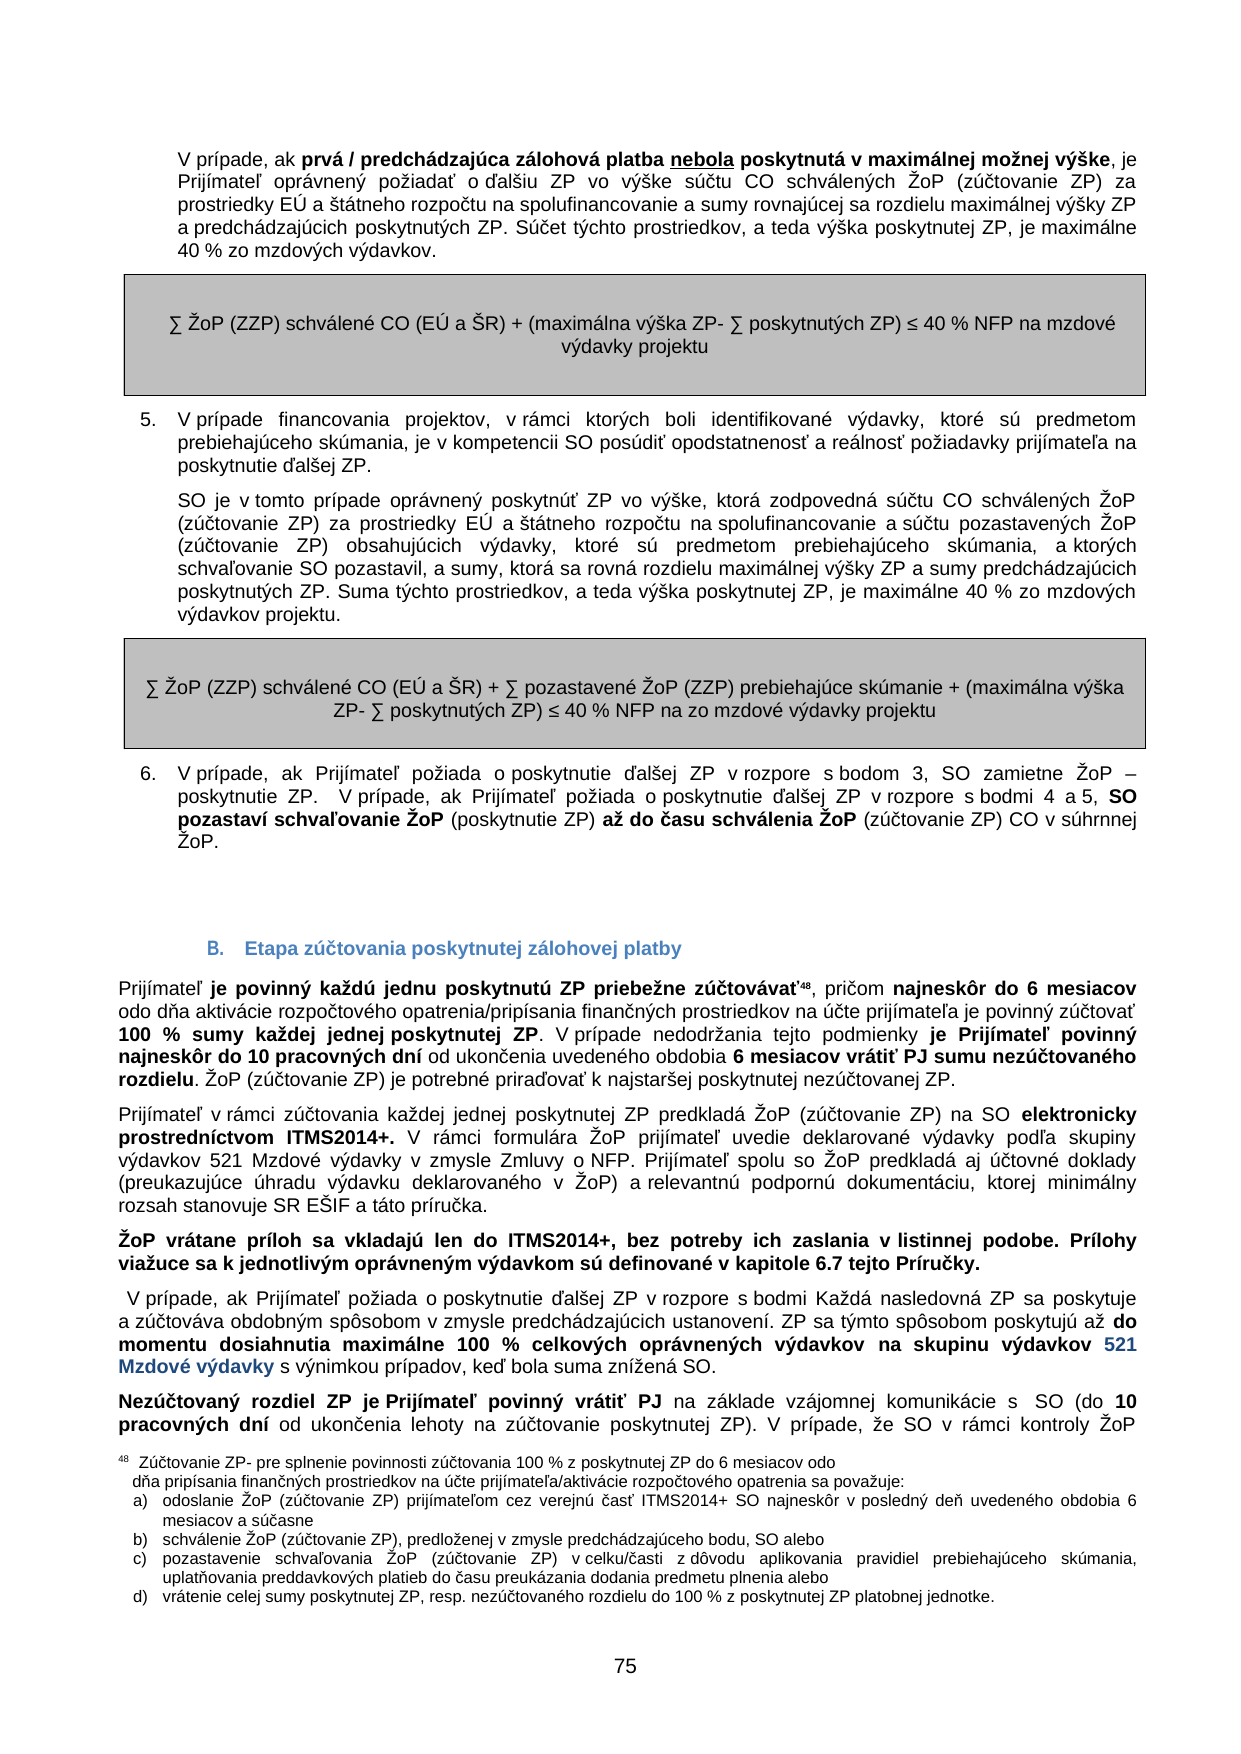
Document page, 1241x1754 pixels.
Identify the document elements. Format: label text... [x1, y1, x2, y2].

text ∑ ŽoP (ZZP) schválené CO (EÚ a ŠR) + (maximálna výška ZP- ∑ poskytnutých ZP) ≤ 40 % NFP na mzdové výdavky projektu [125, 309, 1145, 357]
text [118, 1390, 1137, 1436]
list V prípade financovania projektov, v rámci ktorých boli identifikované výdavky, ktoré sú predmetom prebiehajúceho skúmania, je v kompetencii SO posúdiť opodstatnenosť a reálnosť požiadavky prijímateľa na poskytnutie ďalšej ZP. [140, 408, 1137, 476]
text Prijímateľ je povinný každú jednu poskytnutú ZP priebežne zúčtovávať, pričom najneskôr do 6 mesiacov odo dňa aktivácie rozpočtového opatrenia/pripísania finančných prostriedkov na účte prijímateľa je povinný zúčtovať 100 % sumy každej jednej poskytnutej ZP. V prípade nedodržania tejto podmienky je Prijímateľ povinný najneskôr do 10 pracovných dní od ukončenia uvedeného obdobia 6 mesiacov vrátiť PJ sumu nezúčtovaného rozdielu. ŽoP (zúčtovanie ZP) je potrebné priraďovať k najstaršej poskytnutej nezúčtovanej ZP. [118, 977, 1137, 1091]
text V prípade, ak prvá / predchádzajúca zálohová platba nebola poskytnutá v maximálnej možnej výške, je Prijímateľ oprávnený požiadať o ďalšiu ZP vo výške súčtu CO schválených ŽoP (zúčtovanie ZP) za prostriedky EÚ a štátneho rozpočtu na spolufinancovanie a sumy rovnajúcej sa rozdielu maximálnej výšky ZP a predchádzajúcich poskytnutých ZP. Súčet týchto prostriedkov, a teda výška poskytnutej ZP, je maximálne 40 % zo mzdových výdavkov. [177, 148, 1137, 261]
text SO je v tomto prípade oprávnený poskytnúť ZP vo výške, ktorá zodpovedná súčtu CO schválených ŽoP (zúčtovanie ZP) za prostriedky EÚ a štátneho rozpočtu na spolufinancovanie a súčtu pozastavených ŽoP (zúčtovanie ZP) obsahujúcich výdavky, ktoré sú predmetom prebiehajúceho skúmania, a ktorých schvaľovanie SO pozastavil, a sumy, ktorá sa rovná rozdielu maximálnej výšky ZP a sumy predchádzajúcich poskytnutých ZP. Suma týchto prostriedkov, a teda výška poskytnutej ZP, je maximálne 40 % zo mzdových výdavkov projektu. [177, 489, 1137, 625]
list V prípade, ak Prijímateľ požiada o poskytnutie ďalšej ZP v rozpore s bodom 3, SO zamietne ŽoP – poskytnutie ZP. V prípade, ak Prijímateľ požiada o poskytnutie ďalšej ZP v rozpore s bodmi 4 a 5, SO pozastaví schvaľovanie ŽoP (poskytnutie ZP) až do času schválenia ŽoP (zúčtovanie ZP) CO v súhrnnej ŽoP. [140, 762, 1137, 853]
text Prijímateľ v rámci zúčtovania každej jednej poskytnutej ZP predkladá ŽoP (zúčtovanie ZP) na SO elektronicky prostredníctvom ITMS2014+. V rámci formulára ŽoP prijímateľ uvedie deklarované výdavky podľa skupiny výdavkov 521 Mzdové výdavky v zmysle Zmluvy o NFP. Prijímateľ spolu so ŽoP predkladá aj účtovné doklady (preukazujúce úhradu výdavku deklarovaného v ŽoP) a relevantnú podpornú dokumentáciu, ktorej minimálny rozsah stanovuje SR EŠIF a táto príručka. [118, 1103, 1137, 1217]
text V prípade, ak Prijímateľ požiada o poskytnutie ďalšej ZP v rozpore s bodmi Každá nasledovná ZP sa poskytuje a zúčtováva obdobným spôsobom v zmysle predchádzajúcich ustanovení. ZP sa týmto spôsobom poskytujú až do momentu dosiahnutia maximálne 100 % celkových oprávnených výdavkov na skupinu výdavkov 521 Mzdové výdavky s výnimkou prípadov, keď bola suma znížená SO. [118, 1287, 1137, 1378]
text ∑ ŽoP (ZZP) schválené CO (EÚ a ŠR) + ∑ pozastavené ŽoP (ZZP) prebiehajúce skúmanie + (maximálna výška ZP- ∑ poskytnutých ZP) ≤ 40 % NFP na zo mzdové výdavky projektu [125, 673, 1145, 748]
text ŽoP vrátane príloh sa vkladajú len do ITMS2014+, bez potreby ich zaslania v listinnej podobe. Prílohy viažuce sa k jednotlivým oprávneným výdavkom sú definované v kapitole 6.7 tejto Príručky. [118, 1229, 1137, 1274]
list Etapa zúčtovania poskytnutej zálohovej platby [207, 936, 1137, 960]
